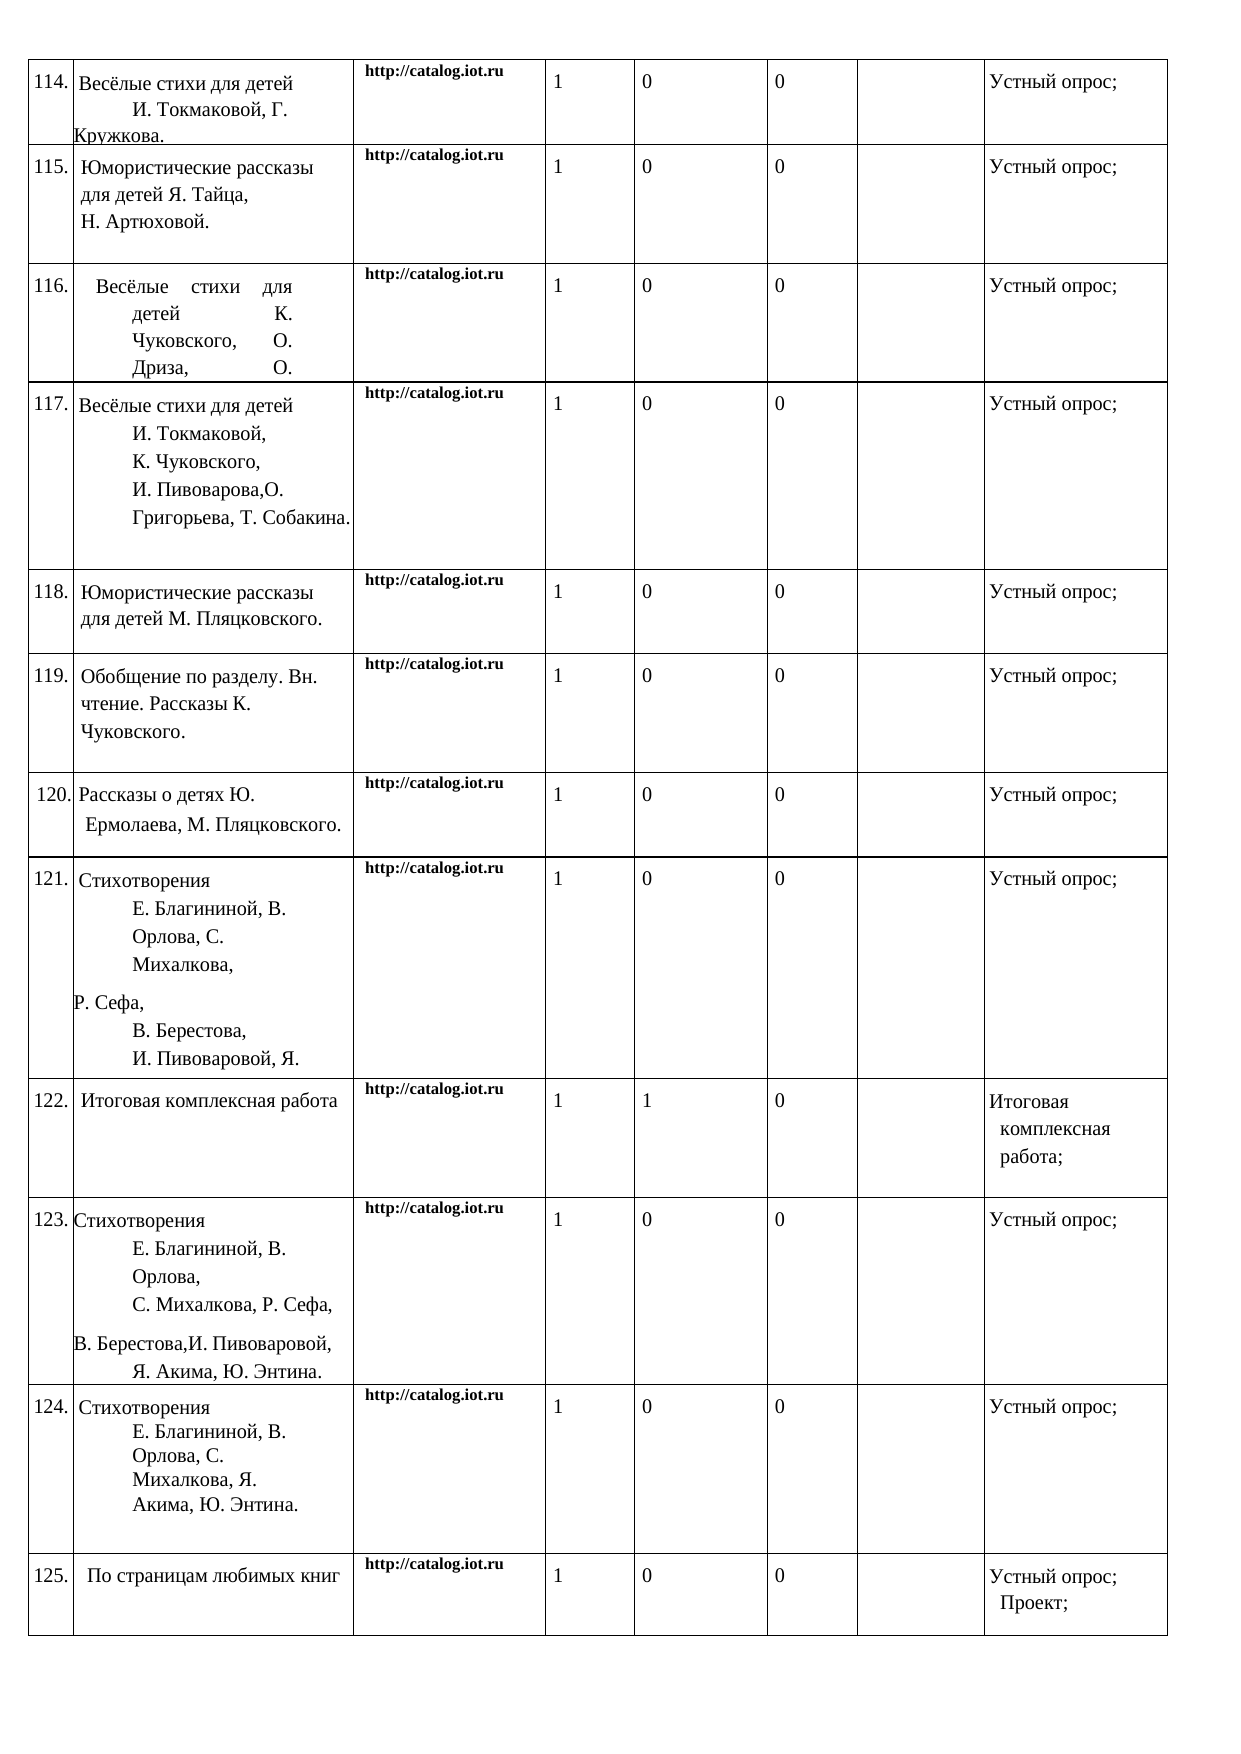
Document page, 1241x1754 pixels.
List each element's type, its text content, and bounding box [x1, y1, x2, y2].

table_cell 1 [546, 654, 634, 772]
table_cell 0 [635, 264, 767, 381]
table_cell Стихотворения Е. Благининой, В. Орлова, С. Михалкова, Р. Сефа, В. Берестова,И. Пивоваровой, Я. Акима, Ю. Энтина. [74, 1198, 353, 1384]
table_cell 0 [635, 383, 767, 569]
table_cell [858, 858, 984, 1078]
table_cell 0 [768, 858, 857, 1078]
table_cell 0 [635, 858, 767, 1078]
table_cell 0 [768, 1385, 857, 1553]
table_header [858, 60, 984, 144]
table_cell http://catalog.iot.ru [354, 1554, 545, 1635]
table_cell [858, 570, 984, 653]
table_cell 117. [29, 383, 73, 569]
table_cell http://catalog.iot.ru [354, 383, 545, 569]
table_cell Устный опрос; [985, 654, 1167, 772]
table_cell 0 [768, 264, 857, 381]
table_header 0 [635, 60, 767, 144]
table_cell 0 [768, 570, 857, 653]
table_cell Итоговая комплексная работа [74, 1079, 353, 1197]
table_cell http://catalog.iot.ru [354, 145, 545, 263]
table_cell 121. [29, 858, 73, 1078]
table_cell Рассказы о детях Ю. Ермолаева, М. Пляцковского. [74, 773, 353, 856]
table_cell 1 [546, 145, 634, 263]
table_cell http://catalog.iot.ru [354, 1079, 545, 1197]
table_cell 1 [546, 773, 634, 856]
table_header 0 [768, 60, 857, 144]
table_cell Обобщение по разделу. Вн. чтение. Рассказы К. Чуковского. [74, 654, 353, 772]
table_cell http://catalog.iot.ru [354, 1198, 545, 1384]
table_cell 119. [29, 654, 73, 772]
table_cell Устный опрос; [985, 1385, 1167, 1553]
table_cell 120. [29, 773, 73, 856]
table_cell 0 [768, 773, 857, 856]
table_cell 1 [546, 1385, 634, 1553]
table_cell 118. [29, 570, 73, 653]
table_cell [858, 1385, 984, 1553]
table_cell http://catalog.iot.ru [354, 654, 545, 772]
table_cell 0 [635, 145, 767, 263]
table_cell 124. [29, 1385, 73, 1553]
table_cell 1 [546, 383, 634, 569]
table_cell По страницам любимых книг [74, 1554, 353, 1635]
table_header Устный опрос; [985, 60, 1167, 144]
table_cell 1 [546, 1198, 634, 1384]
table_cell 1 [546, 1554, 634, 1635]
table_cell 1 [546, 1079, 634, 1197]
table_cell Устный опрос; Проект; [985, 1554, 1167, 1635]
table_cell Юмористические рассказы для детей М. Пляцковского. [74, 570, 353, 653]
table_cell Устный опрос; [985, 773, 1167, 856]
table_cell Устный опрос; [985, 264, 1167, 381]
table_cell 1 [546, 570, 634, 653]
table_cell 0 [635, 654, 767, 772]
table_cell 1 [635, 1079, 767, 1197]
table_cell 0 [768, 1198, 857, 1384]
table_cell Стихотворения Е. Благининой, В. Орлова, С. Михалкова, Р. Сефа, В. Берестова, И. Пивоваровой, Я. Акима, Ю. Энтина. [74, 858, 353, 1078]
table_cell Итоговая комплексная работа; [985, 1079, 1167, 1197]
table_cell 0 [635, 773, 767, 856]
table_cell [858, 1198, 984, 1384]
table_cell 0 [768, 383, 857, 569]
table_cell http://catalog.iot.ru [354, 773, 545, 856]
table_cell [858, 1554, 984, 1635]
table_cell [858, 654, 984, 772]
table_cell Устный опрос; [985, 145, 1167, 263]
table_cell Юмористические рассказы для детей Я. Тайца, Н. Артюховой. [74, 145, 353, 263]
table_header 114. [29, 60, 73, 144]
table_cell http://catalog.iot.ru [354, 570, 545, 653]
table_cell Устный опрос; [985, 383, 1167, 569]
table_cell Стихотворения Е. Благининой, В. Орлова, С. Михалкова, Я. Акима, Ю. Энтина. [74, 1385, 353, 1553]
table_cell 1 [546, 858, 634, 1078]
table_cell Весёлые стихи для детей К. Чуковского, О. Дриза, О. Григорьева. [74, 264, 353, 381]
table_header 1 [546, 60, 634, 144]
table_cell 1 [546, 264, 634, 381]
table_cell 0 [768, 1079, 857, 1197]
table_cell http://catalog.iot.ru [354, 264, 545, 381]
table_cell [858, 383, 984, 569]
table_cell 0 [768, 145, 857, 263]
table_cell [858, 145, 984, 263]
table_cell [858, 264, 984, 381]
table_cell 123. [29, 1198, 73, 1384]
table_cell 0 [635, 570, 767, 653]
table_cell 122. [29, 1079, 73, 1197]
table_cell [858, 773, 984, 856]
table_cell http://catalog.iot.ru [354, 1385, 545, 1553]
table_cell Весёлые стихи для детей И. Токмаковой, К. Чуковского, И. Пивоварова,О. Григорьева, Т. Собакина. [74, 383, 353, 569]
table_cell Устный опрос; [985, 1198, 1167, 1384]
table_cell 125. [29, 1554, 73, 1635]
table_cell 0 [635, 1554, 767, 1635]
table_header Весёлые стихи для детей И. Токмаковой, Г. Кружкова. [74, 60, 353, 144]
table_header http://catalog.iot.ru [354, 60, 545, 144]
table_cell Устный опрос; [985, 570, 1167, 653]
table_cell Устный опрос; [985, 858, 1167, 1078]
table_cell 0 [635, 1198, 767, 1384]
table_cell http://catalog.iot.ru [354, 858, 545, 1078]
table_cell [858, 1079, 984, 1197]
table_cell 0 [635, 1385, 767, 1553]
table_cell 0 [768, 1554, 857, 1635]
table_cell 116. [29, 264, 73, 381]
table_cell 0 [768, 654, 857, 772]
table_cell 115. [29, 145, 73, 263]
